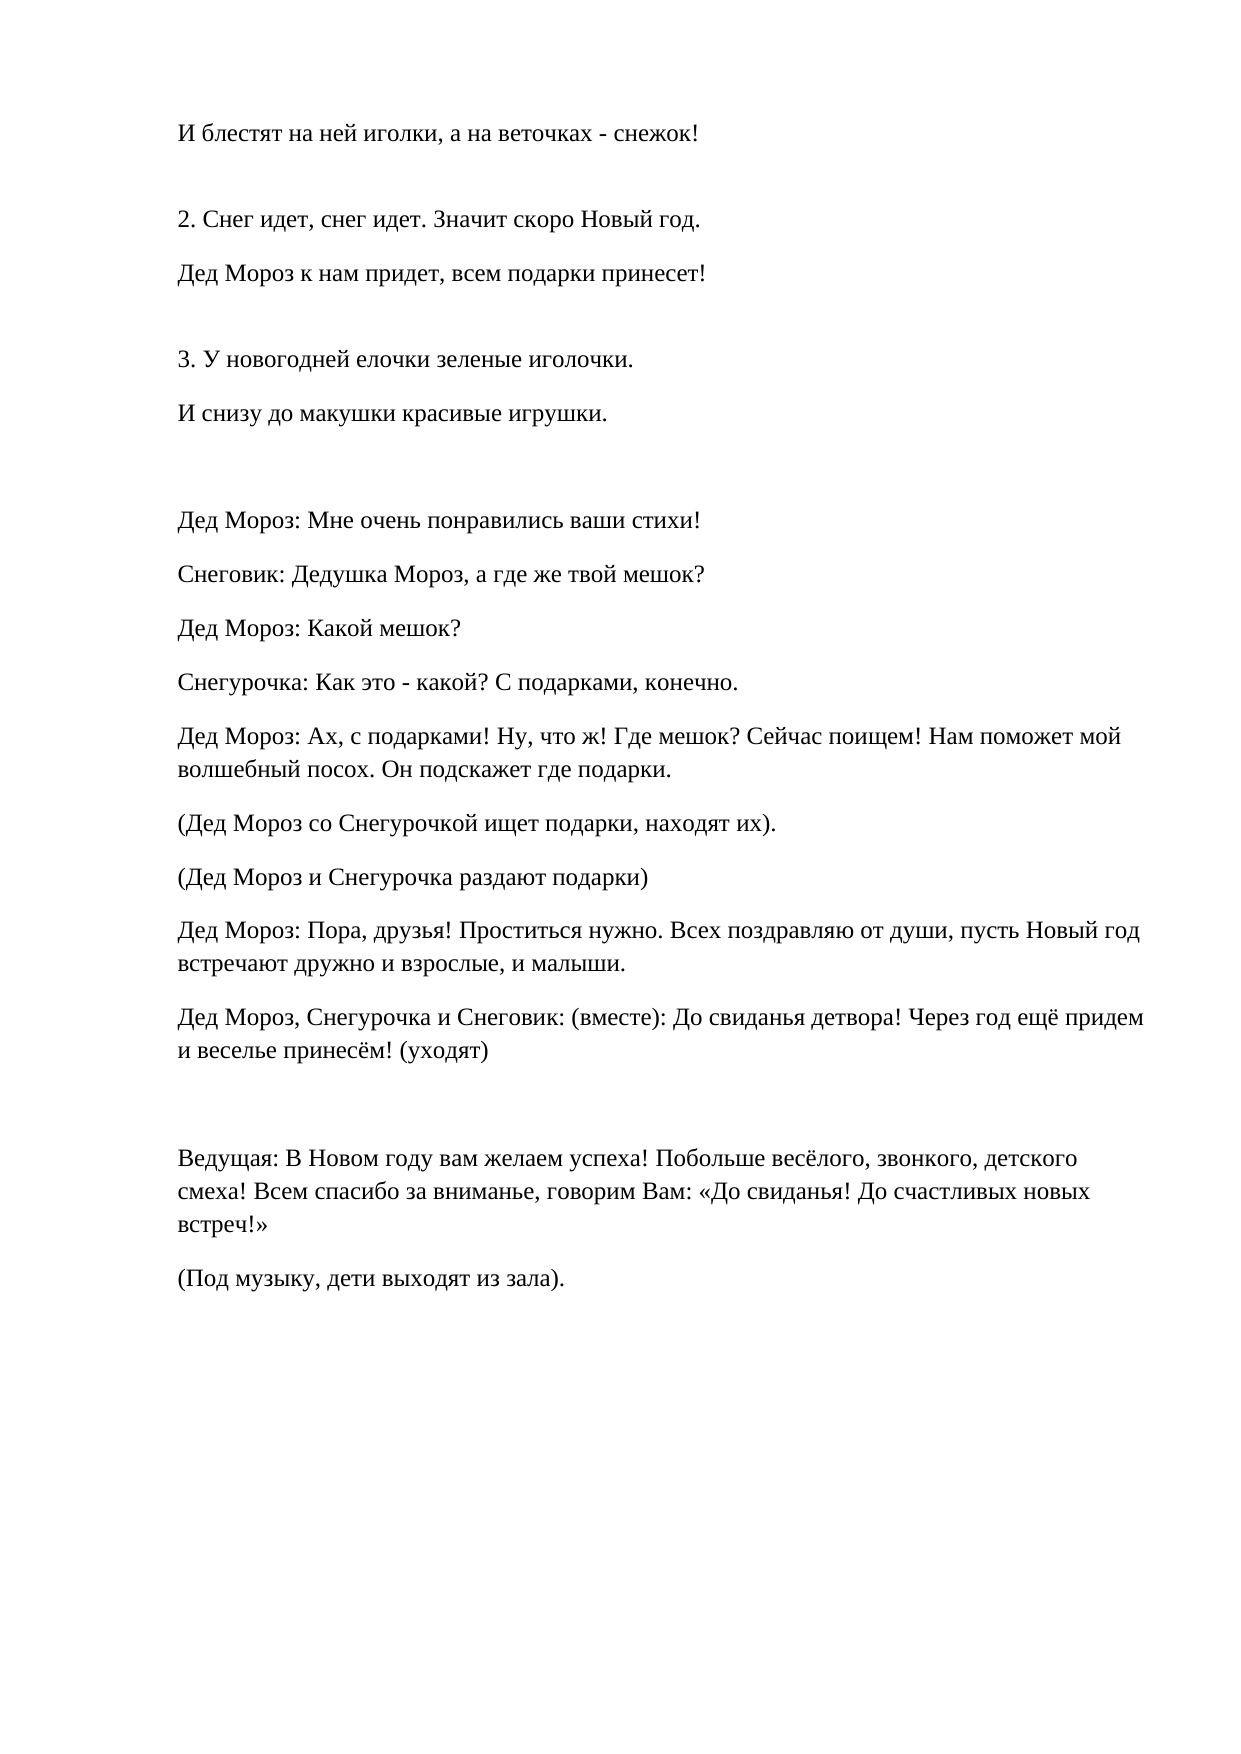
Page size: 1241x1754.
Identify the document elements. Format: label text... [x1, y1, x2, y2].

text Дед Мороз: Какой мешок? [177, 613, 1152, 642]
text 3. У новогодней елочки зеленые иголочки. [177, 344, 1152, 373]
text Дед Мороз: Мне очень понравились ваши стихи! [177, 505, 1152, 534]
text 2. Снег идет, снег идет. Значит скоро Новый год. [177, 204, 1152, 233]
text (Дед Мороз и Снегурочка раздают подарки) [177, 862, 1152, 890]
text (Дед Мороз со Снегурочкой ищет подарки, находят их). [177, 808, 1152, 836]
text Снегурочка: Как это - какой? С подарками, конечно. [177, 667, 1152, 696]
text Дед Мороз, Снегурочка и Снеговик: (вместе): До свиданья детвора! Через год ещё придем и веселье принесём! (уходят) [177, 1002, 1152, 1064]
text И блестят на ней иголки, а на веточках - снежок! [177, 118, 1152, 179]
text И снизу до макушки красивые игрушки. [177, 398, 1152, 426]
text Дед Мороз к нам придет, всем подарки принесет! [177, 258, 1152, 319]
text Снеговик: Дедушка Мороз, а где же твой мешок? [177, 559, 1152, 588]
text Дед Мороз: Ах, с подарками! Ну, что ж! Где мешок? Сейчас поищем! Нам поможет мой волшебный посох. Он подскажет где подарки. [177, 721, 1152, 783]
text Ведущая: В Новом году вам желаем успеха! Побольше весёлого, звонкого, детского смеха! Всем спасибо за вниманье, говорим Вам: «До свиданья! До счастливых новых встреч!» [177, 1143, 1152, 1238]
text (Под музыку, дети выходят из зала). [177, 1263, 1152, 1292]
text Дед Мороз: Пора, друзья! Проститься нужно. Всех поздравляю от души, пусть Новый год встречают дружно и взрослые, и малыши. [177, 915, 1152, 977]
